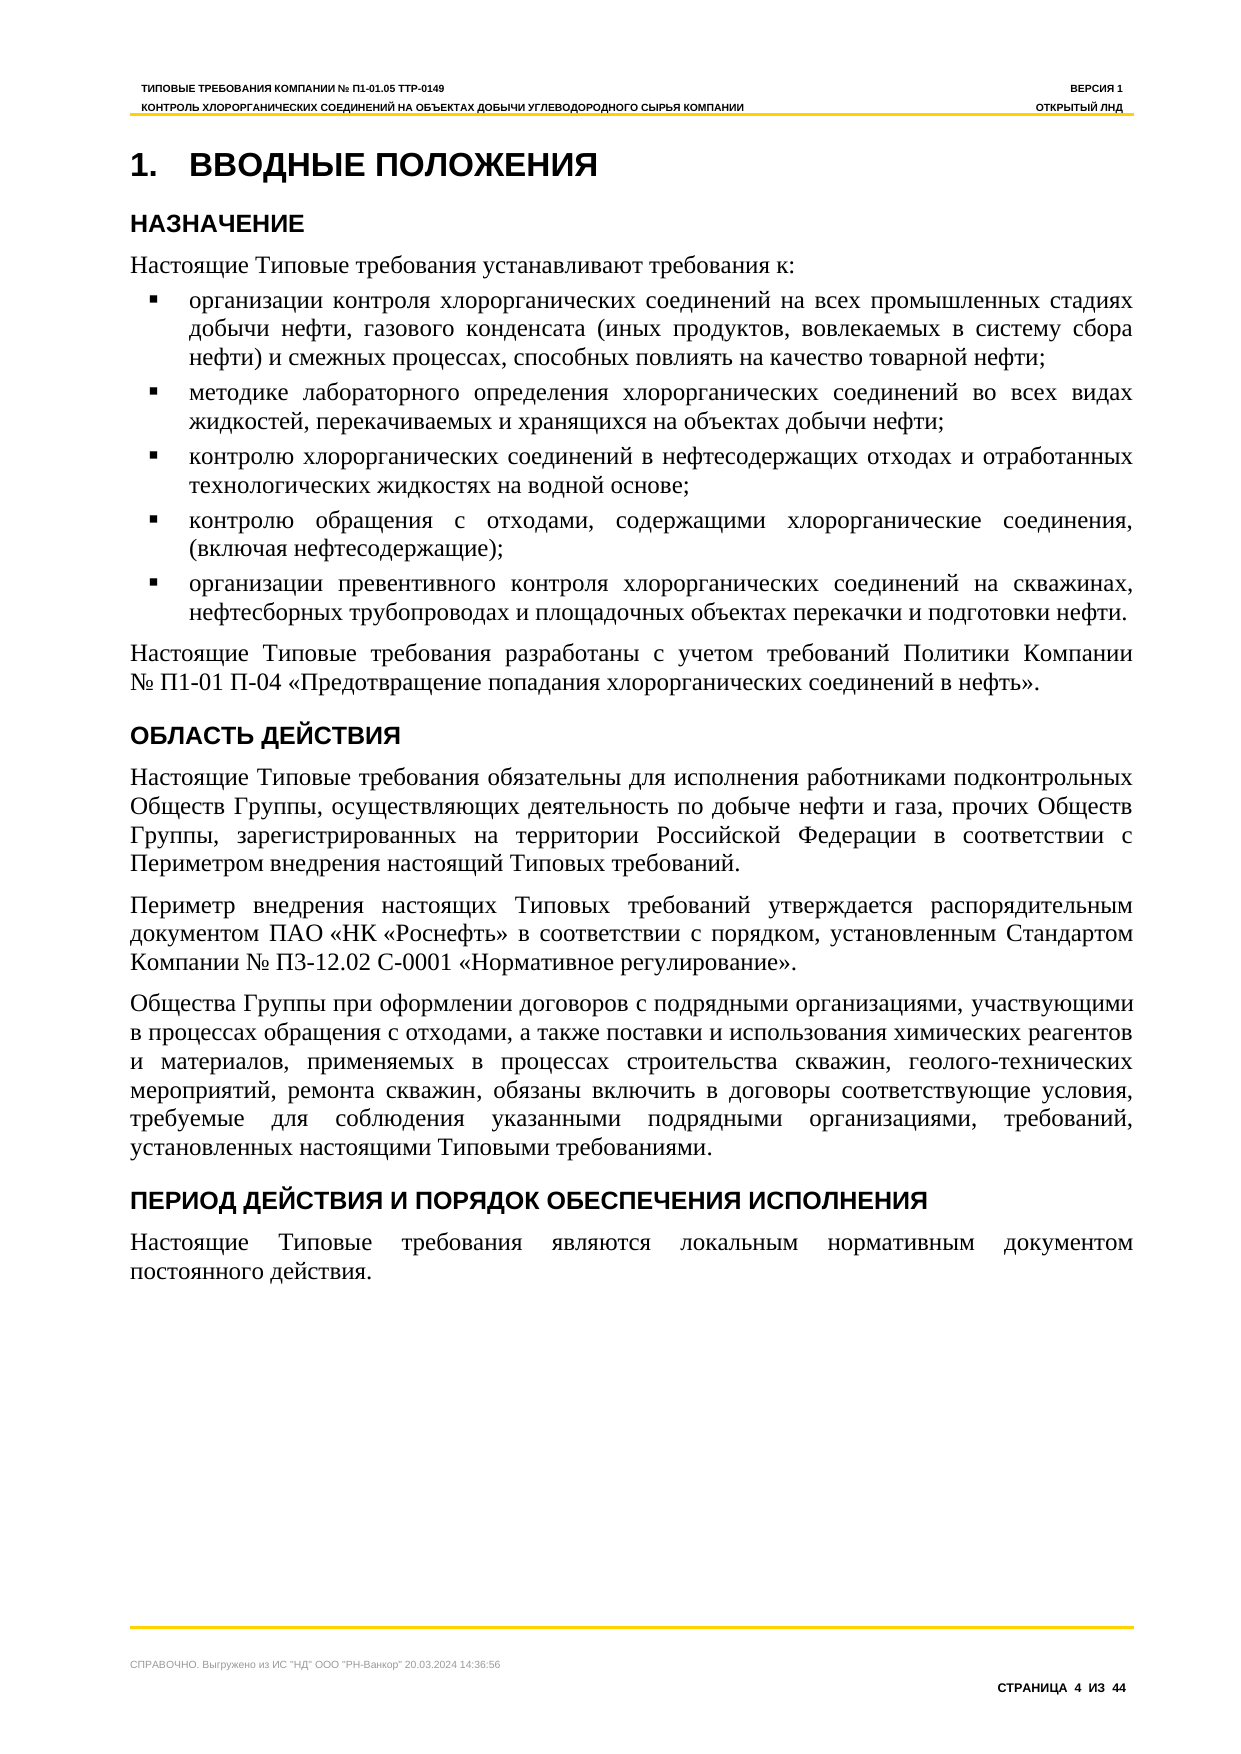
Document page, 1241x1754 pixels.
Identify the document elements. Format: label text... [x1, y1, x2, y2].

text Настоящие Типовые требования разработаны с учетом требований Политики Компании № П1-01 П-04 «Предотвращение попадания хлорорганических соединений в нефть». [130, 638, 1134, 696]
text Периметр внедрения настоящих Типовых требований утверждается распорядительным документом ПАО «НК «Роснефть» в соответствии с порядком, установленным Стандартом Компании № П3-12.02 С-0001 «Нормативное регулирование». [130, 890, 1134, 976]
text Настоящие Типовые требования являются локальным нормативным документом постоянного действия. [130, 1227, 1134, 1285]
list ВВОДНЫЕ ПОЛОЖЕНИЯ [130, 145, 1134, 183]
text Общества Группы при оформлении договоров с подрядными организациями, участвующими в процессах обращения с отходами, а также поставки и использования химических реагентов и материалов, применяемых в процессах строительства скважин, геолого-технических мероприятий, ремонта скважин, обязаны включить в договоры соответствующие условия, требуемые для соблюдения указанными подрядными организациями, требований, установленных настоящими Типовыми требованиями. [130, 988, 1134, 1161]
list контролю хлорорганических соединений в нефтесодержащих отходах и отработанных технологических жидкостях на водной основе; [148, 441, 1134, 498]
list контролю обращения с отходами, содержащими хлорорганические соединения, (включая нефтесодержащие); [148, 505, 1134, 562]
text ПЕРИОД ДЕЙСТВИЯ И ПОРЯДОК ОБЕСПЕЧЕНИЯ ИСПОЛНЕНИЯ [130, 1186, 1134, 1215]
text Настоящие Типовые требования обязательны для исполнения работниками подконтрольных Обществ Группы, осуществляющих деятельность по добыче нефти и газа, прочих Обществ Группы, зарегистрированных на территории Российской Федерации в соответствии с Периметром внедрения настоящий Типовых требований. [130, 762, 1134, 877]
list организации превентивного контроля хлорорганических соединений на скважинах, нефтесборных трубопроводах и площадочных объектах перекачки и подготовки нефти. [148, 568, 1134, 626]
text Настоящие Типовые требования устанавливают требования к: [130, 250, 1134, 278]
text НАЗНАЧЕНИЕ [130, 208, 1134, 237]
list организации контроля хлорорганических соединений на всех промышленных стадиях добычи нефти, газового конденсата (иных продуктов, вовлекаемых в систему сбора нефти) и смежных процессах, способных повлиять на качество товарной нефти; [148, 285, 1134, 371]
list методике лабораторного определения хлорорганических соединений во всех видах жидкостей, перекачиваемых и хранящихся на объектах добычи нефти; [148, 377, 1134, 435]
text ОБЛАСТЬ ДЕЙСТВИЯ [130, 721, 1134, 750]
